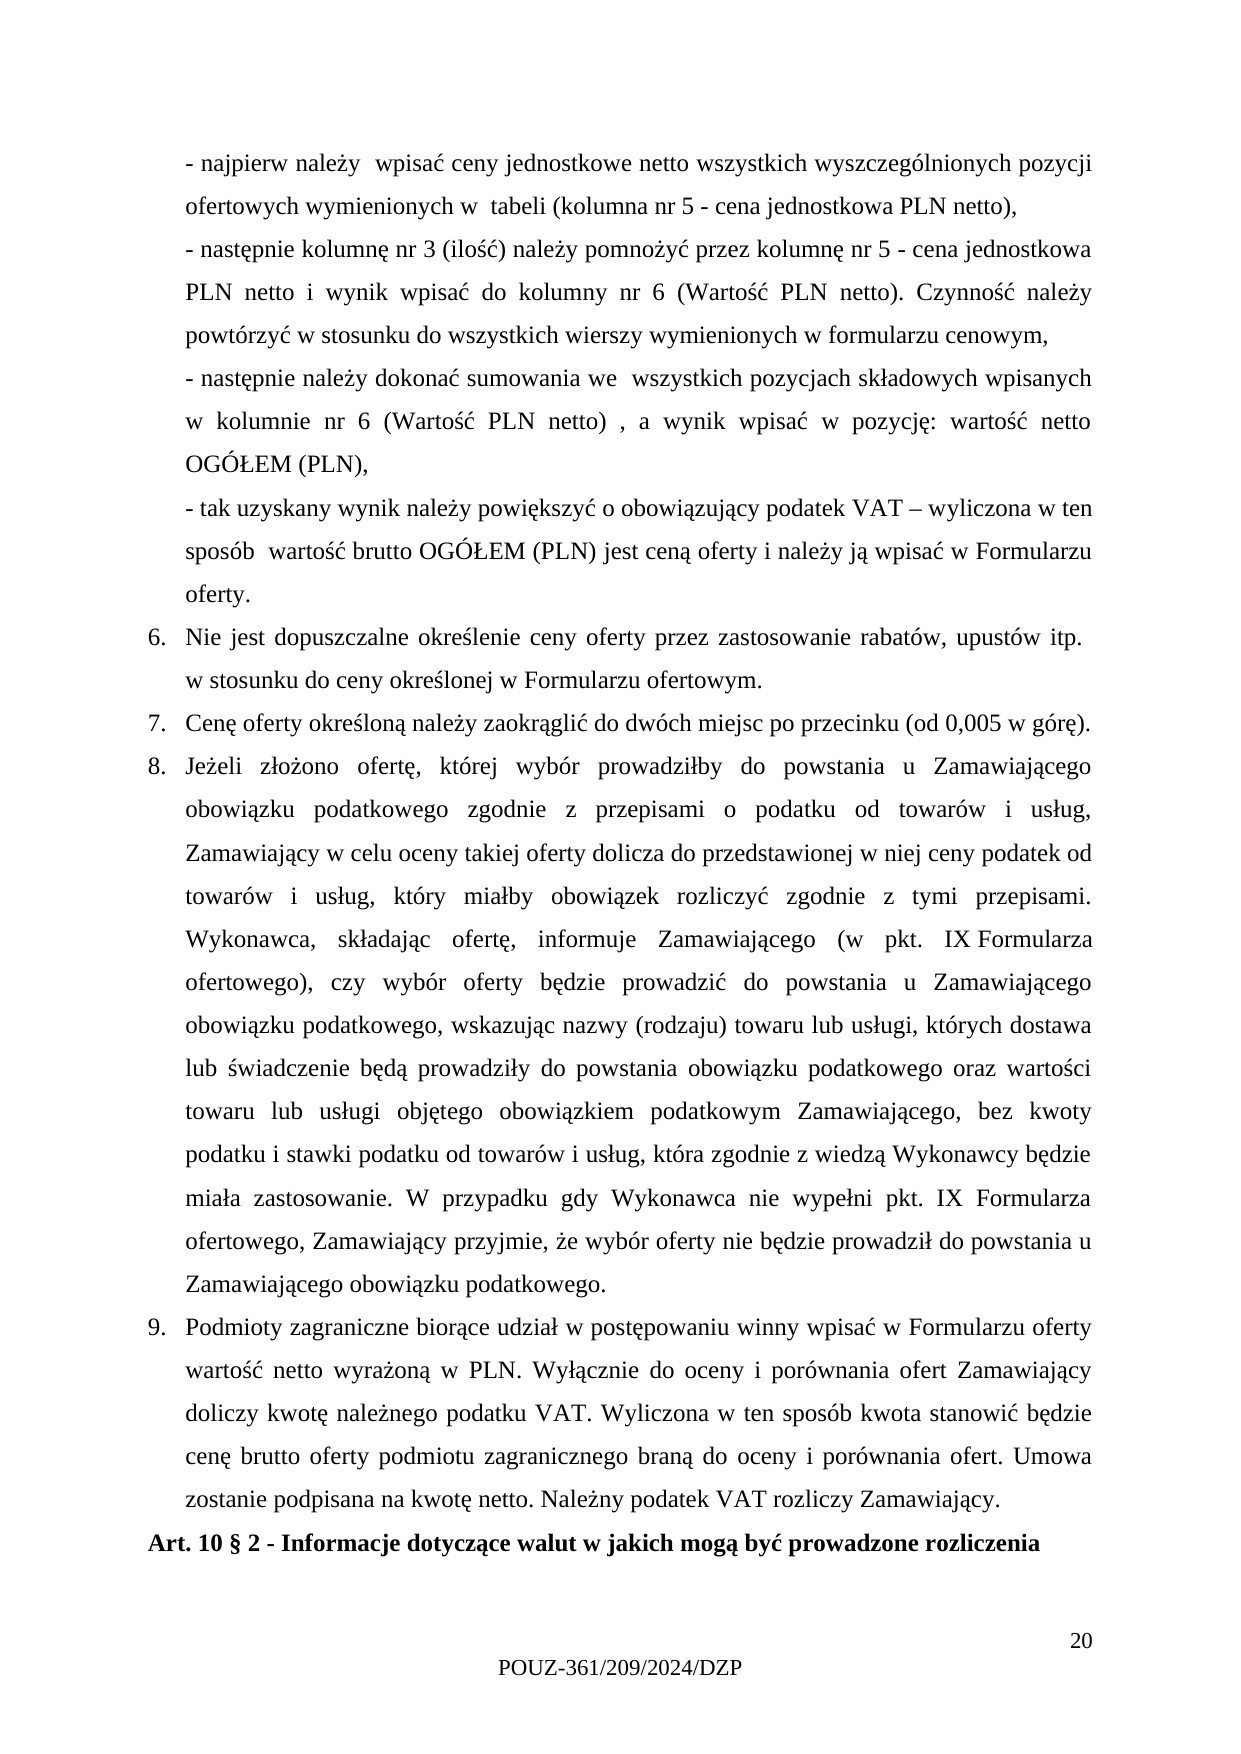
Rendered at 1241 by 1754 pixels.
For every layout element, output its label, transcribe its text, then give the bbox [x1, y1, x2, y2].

text - następnie kolumnę nr 3 (ilość) należy pomnożyć przez kolumnę nr 5 - cena jednostkowa PLN netto i wynik wpisać do kolumny nr 6 (Wartość PLN netto). Czynność należy powtórzyć w stosunku do wszystkich wierszy wymienionych w formularzu cenowym, [185, 234, 1093, 349]
list Jeżeli złożono ofertę, której wybór prowadziłby do powstania u Zamawiającego obowiązku podatkowego zgodnie z przepisami o podatku od towarów i usług, Zamawiający w celu oceny takiej oferty dolicza do przedstawionej w niej ceny podatek od towarów i usług, który miałby obowiązek rozliczyć zgodnie z tymi przepisami. Wykonawca, składając ofertę, informuje Zamawiającego (w pkt. IX Formularza ofertowego), czy wybór oferty będzie prowadzić do powstania u Zamawiającego obowiązku podatkowego, wskazując nazwy (rodzaju) towaru lub usługi, których dostawa lub świadczenie będą prowadziły do powstania obowiązku podatkowego oraz wartości towaru lub usługi objętego obowiązkiem podatkowym Zamawiającego, bez kwoty podatku i stawki podatku od towarów i usług, która zgodnie z wiedzą Wykonawcy będzie miała zastosowanie. W przypadku gdy Wykonawca nie wypełni pkt. IX Formularza ofertowego, Zamawiający przyjmie, że wybór oferty nie będzie prowadził do powstania u Zamawiającego obowiązku podatkowego. [148, 751, 1093, 1298]
list Cenę oferty określoną należy zaokrąglić do dwóch miejsc po przecinku (od 0,005 w górę). [148, 708, 1093, 737]
text - najpierw należy wpisać ceny jednostkowe netto wszystkich wyszczególnionych pozycji ofertowych wymienionych w tabeli (kolumna nr 5 - cena jednostkowa PLN netto), [185, 148, 1093, 219]
list Podmioty zagraniczne biorące udział w postępowaniu winny wpisać w Formularzu oferty wartość netto wyrażoną w PLN. Wyłącznie do oceny i porównania ofert Zamawiający doliczy kwotę należnego podatku VAT. Wyliczona w ten sposób kwota stanowić będzie cenę brutto oferty podmiotu zagranicznego braną do oceny i porównania ofert. Umowa zostanie podpisana na kwotę netto. Należny podatek VAT rozliczy Zamawiający. [148, 1312, 1093, 1513]
text - tak uzyskany wynik należy powiększyć o obowiązujący podatek VAT – wyliczona w ten sposób wartość brutto OGÓŁEM (PLN) jest ceną oferty i należy ją wpisać w Formularzu oferty. [185, 493, 1093, 608]
text Art. 10 § 2 - Informacje dotyczące walut w jakich mogą być prowadzone rozliczenia [148, 1528, 1093, 1556]
text - następnie należy dokonać sumowania we wszystkich pozycjach składowych wpisanych w kolumnie nr 6 (Wartość PLN netto) , a wynik wpisać w pozycję: wartość netto OGÓŁEM (PLN), [185, 363, 1093, 478]
list Nie jest dopuszczalne określenie ceny oferty przez zastosowanie rabatów, upustów itp. w stosunku do ceny określonej w Formularzu ofertowym. [148, 622, 1093, 694]
